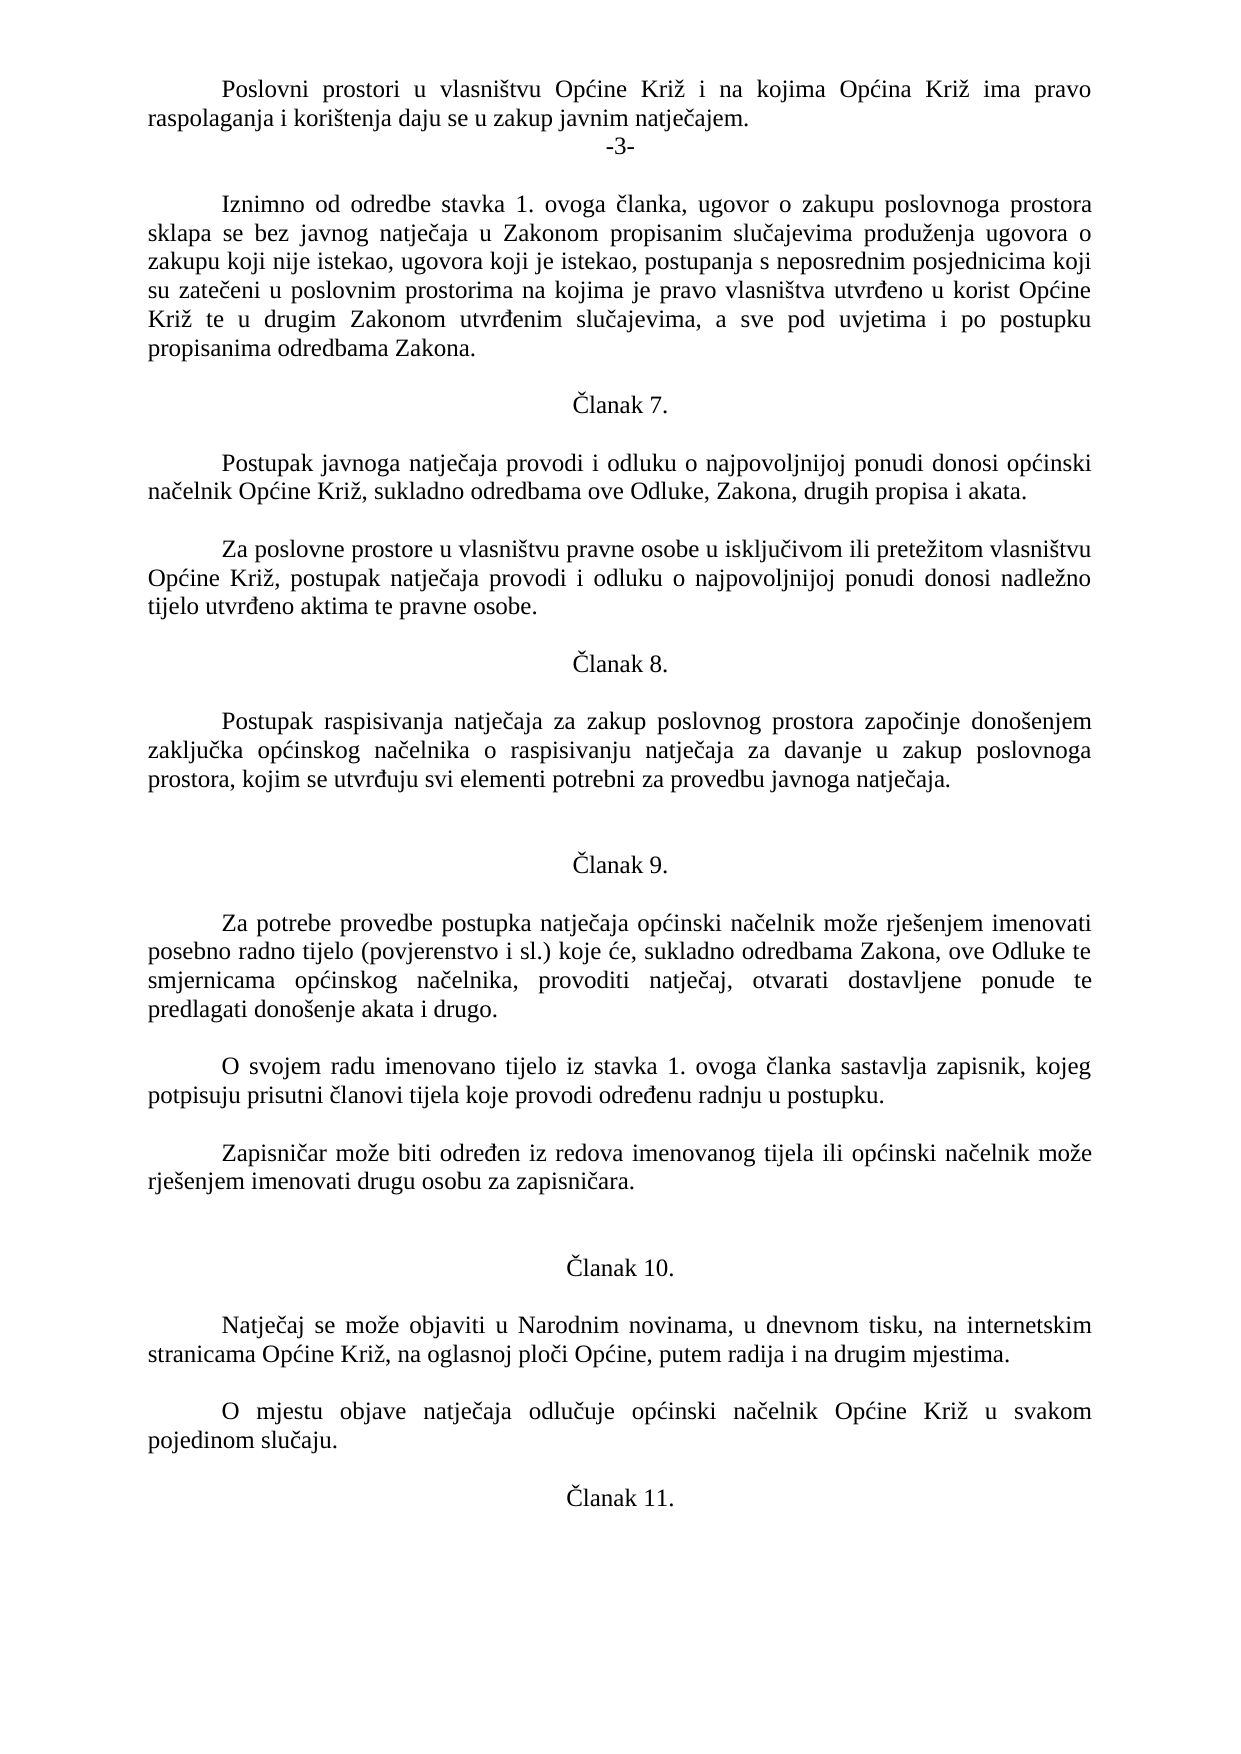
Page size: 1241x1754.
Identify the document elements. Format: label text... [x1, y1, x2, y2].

text Iznimno od odredbe stavka 1. ovoga članka, ugovor o zakupu poslovnoga prostora sklapa se bez javnog natječaja u Zakonom propisanim slučajevima produženja ugovora o zakupu koji nije istekao, ugovora koji je istekao, postupanja s neposrednim posjednicima koji su zatečeni u poslovnim prostorima na kojima je pravo vlasništva utvrđeno u korist Općine Križ te u drugim Zakonom utvrđenim slučajevima, a sve pod uvjetima i po postupku propisanima odredbama Zakona. [148, 189, 1093, 361]
text -3- [148, 131, 1093, 160]
text Postupak raspisivanja natječaja za zakup poslovnog prostora započinje donošenjem zaključka općinskog načelnika o raspisivanju natječaja za davanje u zakup poslovnoga prostora, kojim se utvrđuju svi elementi potrebni za provedbu javnoga natječaja. [148, 706, 1093, 793]
text Za poslovne prostore u vlasništvu pravne osobe u isključivom ili pretežitom vlasništvu Općine Križ, postupak natječaja provodi i odluku o najpovoljnijoj ponudi donosi nadležno tijelo utvrđeno aktima te pravne osobe. [148, 534, 1093, 620]
text O svojem radu imenovano tijelo iz stavka 1. ovoga članka sastavlja zapisnik, kojeg potpisuju prisutni članovi tijela koje provodi određenu radnju u postupku. [148, 1051, 1093, 1109]
text O mjestu objave natječaja odlučuje općinski načelnik Općine Križ u svakom pojedinom slučaju. [148, 1396, 1093, 1454]
text Postupak javnoga natječaja provodi i odluku o najpovoljnijoj ponudi donosi općinski načelnik Općine Križ, sukladno odredbama ove Odluke, Zakona, drugih propisa i akata. [148, 448, 1093, 505]
text Za potrebe provedbe postupka natječaja općinski načelnik može rješenjem imenovati posebno radno tijelo (povjerenstvo i sl.) koje će, sukladno odredbama Zakona, ove Odluke te smjernicama općinskog načelnika, provoditi natječaj, otvarati dostavljene ponude te predlagati donošenje akata i drugo. [148, 908, 1093, 1023]
text Natječaj se može objaviti u Narodnim novinama, u dnevnom tisku, na internetskim stranicama Općine Križ, na oglasnoj ploči Općine, putem radija i na drugim mjestima. [148, 1310, 1093, 1368]
text Članak 8. [148, 649, 1093, 678]
text Članak 10. [148, 1253, 1093, 1281]
text Članak 7. [148, 390, 1093, 419]
text Poslovni prostori u vlasništvu Općine Križ i na kojima Općina Križ ima pravo raspolaganja i korištenja daju se u zakup javnim natječajem. [148, 74, 1093, 131]
text Zapisničar može biti određen iz redova imenovanog tijela ili općinski načelnik može rješenjem imenovati drugu osobu za zapisničara. [148, 1138, 1093, 1195]
text Članak 11. [148, 1483, 1093, 1511]
text Članak 9. [148, 850, 1093, 879]
